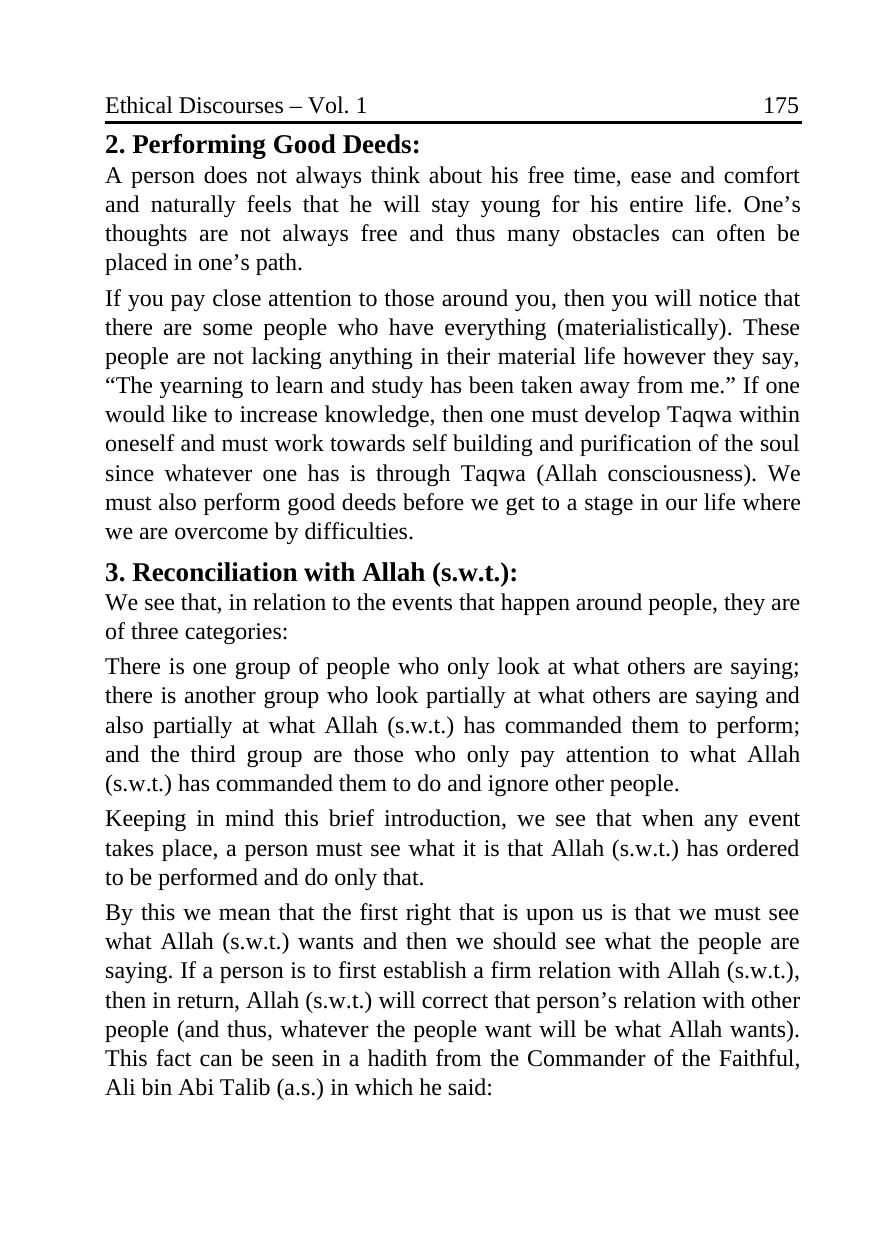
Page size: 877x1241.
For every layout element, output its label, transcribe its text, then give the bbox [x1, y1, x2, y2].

text By this we mean that the first right that is upon us is that we must see what Allah (s.w.t.) wants and then we should see what the people are saying. If a person is to first establish a firm relation with Allah (s.w.t.), then in return, Allah (s.w.t.) will correct that person’s relation with other people (and thus, whatever the people want will be what Allah wants). This fact can be seen in a hadith from the Commander of the Faithful, Ali bin Abi Talib (a.s.) in which he said: [105, 897, 802, 1101]
text If you pay close attention to those around you, then you will notice that there are some people who have everything (materialistically). These people are not lacking anything in their material life however they say, “The yearning to learn and study has been taken away from me.” If one would like to increase knowledge, then one must develop Taqwa within oneself and must work towards self building and purification of the soul since whatever one has is through Taqwa (Allah consciousness). We must also perform good deeds before we get to a stage in our life where we are overcome by difficulties. [105, 283, 802, 545]
text We see that, in relation to the events that happen around people, they are of three categories: [105, 587, 802, 645]
subtitle 2. Performing Good Deeds: [105, 131, 802, 160]
text A person does not always think about his free time, ease and comfort and naturally feels that he will stay young for his entire life. One’s thoughts are not always free and thus many obstacles can often be placed in one’s path. [105, 160, 802, 276]
subtitle 3. Reconciliation with Allah (s.w.t.): [105, 558, 802, 587]
text Keeping in mind this brief introduction, we see that when any event takes place, a person must see what it is that Allah (s.w.t.) has ordered to be performed and do only that. [105, 803, 802, 891]
text There is one group of people who only look at what others are saying; there is another group who look partially at what others are saying and also partially at what Allah (s.w.t.) has commanded them to perform; and the third group are those who only pay attention to what Allah (s.w.t.) has commanded them to do and ignore other people. [105, 651, 802, 797]
